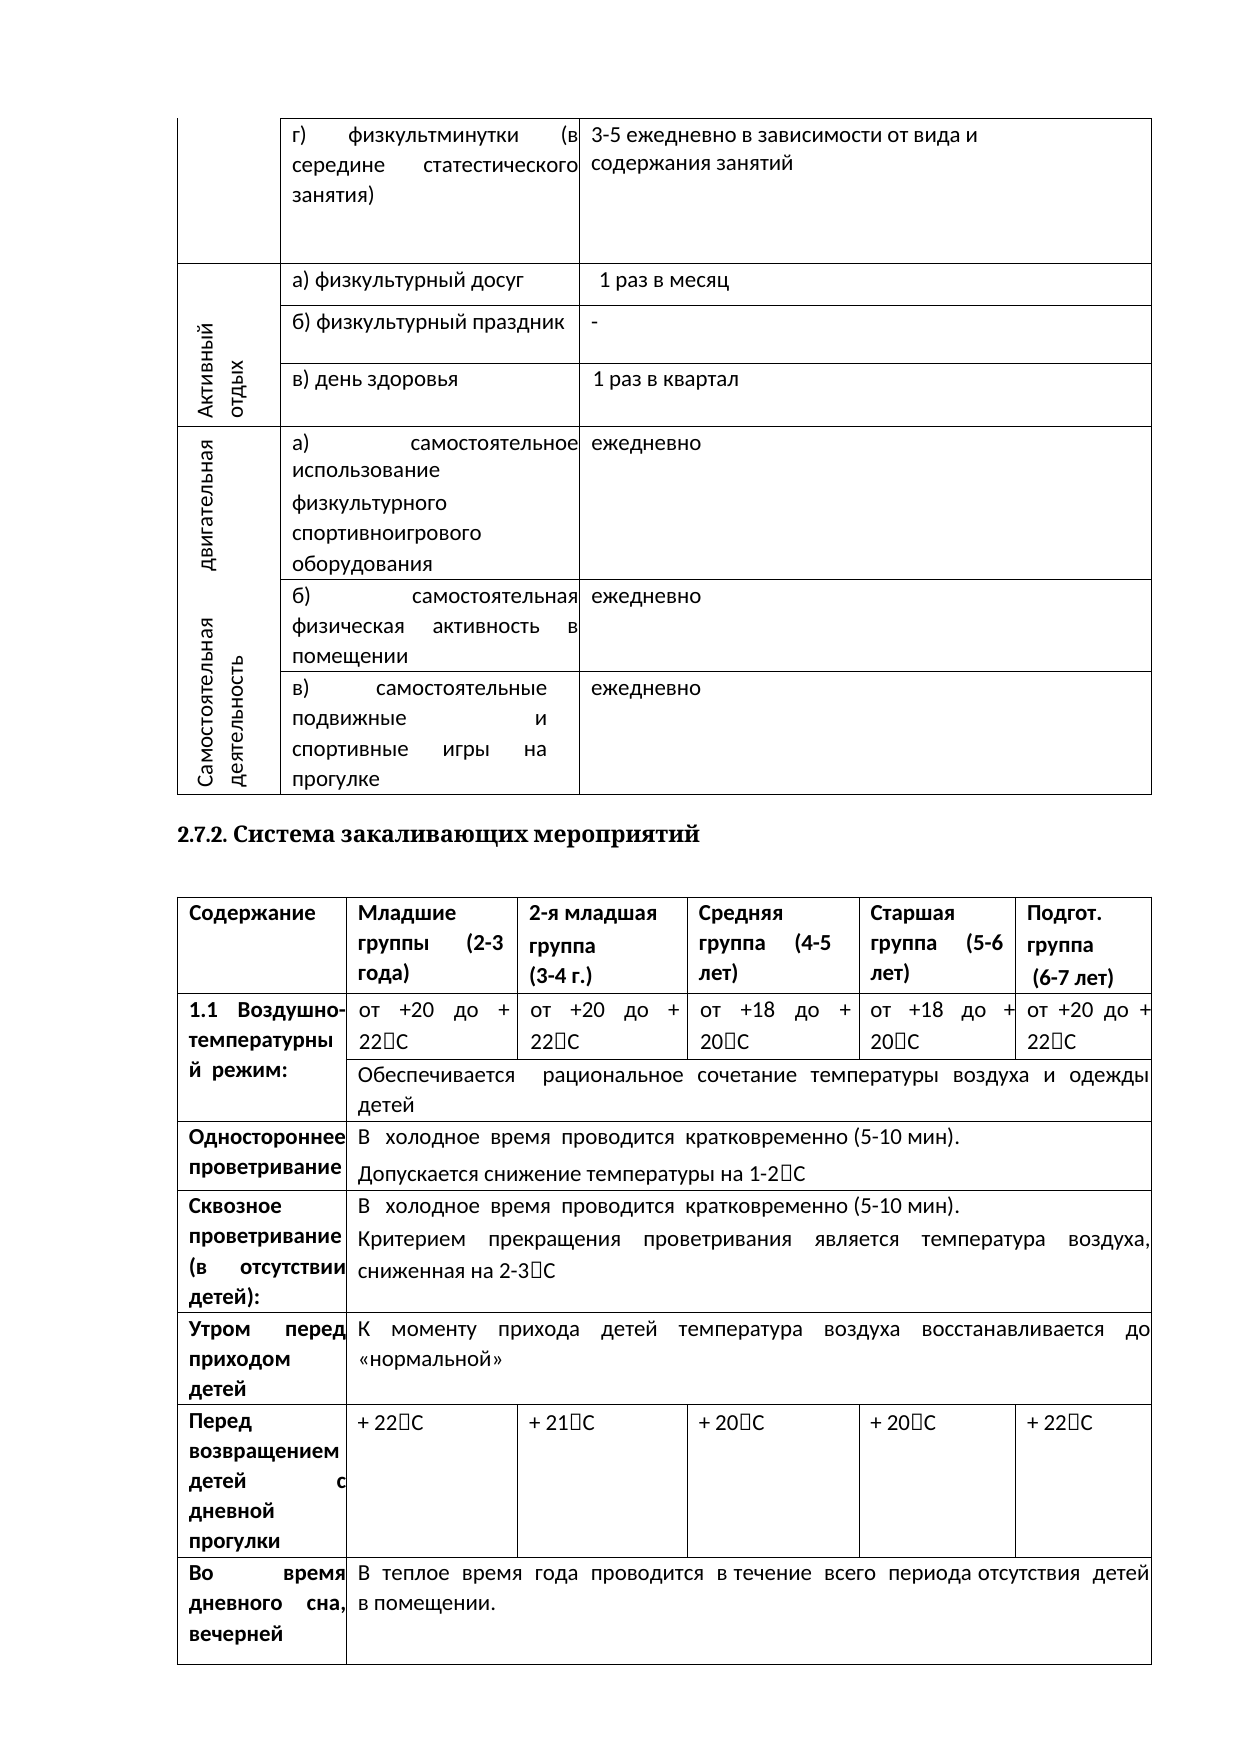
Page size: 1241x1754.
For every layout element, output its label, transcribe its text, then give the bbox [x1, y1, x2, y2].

table_header Содержание [178, 898, 346, 993]
table_cell от +18 до + 20С [860, 994, 1015, 1059]
table_cell В холодное время проводится кратковременно (5-10 мин). Допускается снижение температуры на 1-2С [347, 1122, 1151, 1190]
table_cell 1 раз в месяц [580, 264, 1151, 305]
table_cell Активный отдых [178, 264, 280, 426]
table_cell Перед возвращением детей с дневной прогулки [178, 1405, 346, 1557]
table_cell 3-5 ежедневно в зависимости от вида и содержания занятий [580, 119, 1151, 263]
table_cell ежедневно [580, 427, 1151, 579]
table_cell 1.1 Воздушно- температурный режим: [178, 994, 346, 1121]
table_cell 1 раз в квартал [580, 364, 1151, 426]
table_header Подгот. группа (6-7 лет) [1016, 898, 1151, 993]
table_cell Обеспечивается рациональное сочетание температуры воздуха и одежды детей [347, 1060, 1151, 1121]
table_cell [178, 1558, 346, 1664]
table_cell от +20 до + 22С [518, 994, 687, 1059]
table_cell от +20 до + 22С [347, 994, 517, 1059]
table_cell в) самостоятельные подвижные и спортивные игры на прогулке [281, 672, 579, 794]
table_cell ежедневно [580, 672, 1151, 794]
table_header Средняя группа (4-5 лет) [688, 898, 859, 993]
table_cell + 21С [518, 1405, 687, 1557]
table_cell + 22С [347, 1405, 517, 1557]
subtitle 2.7.2. Система закаливающих мероприятий [177, 821, 1147, 848]
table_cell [347, 1558, 1151, 1664]
table_cell б) самостоятельная физическая активность в помещении [281, 580, 579, 671]
table_cell г) физкультминутки (в середине статестического занятия) [281, 119, 579, 263]
table_cell от +18 до + 20С [688, 994, 859, 1059]
table_cell К моменту прихода детей температура воздуха восстанавливается до «нормальной» [347, 1313, 1151, 1404]
table_cell Утром перед приходом детей [178, 1313, 346, 1404]
table_cell + 22С [1016, 1405, 1151, 1557]
table_cell а) физкультурный досуг [281, 264, 579, 305]
table_cell Одностороннее проветривание [178, 1122, 346, 1190]
table_cell - [580, 306, 1151, 362]
table_cell от +20 до + 22С [1016, 994, 1151, 1059]
table_header Старшая группа (5-6 лет) [860, 898, 1015, 993]
table_cell ежедневно [580, 580, 1151, 671]
table_header Младшие группы (2-3 года) [347, 898, 517, 993]
table_header 2-я младшая группа (3-4 г.) [518, 898, 687, 993]
table_cell Самостоятельная двигательная деятельность [178, 427, 280, 794]
table_cell в) день здоровья [281, 364, 579, 426]
table_cell а) самостоятельное использование физкультурного спортивноигрового оборудования [281, 427, 579, 579]
table_cell + 20С [860, 1405, 1015, 1557]
table_cell В холодное время проводится кратковременно (5-10 мин). Критерием прекращения проветривания является температура воздуха, сниженная на 2-3С [347, 1191, 1151, 1312]
table_cell Сквозное проветривание (в отсутствии детей): [178, 1191, 346, 1312]
table_cell б) физкультурный праздник [281, 306, 579, 362]
table_cell + 20С [688, 1405, 859, 1557]
